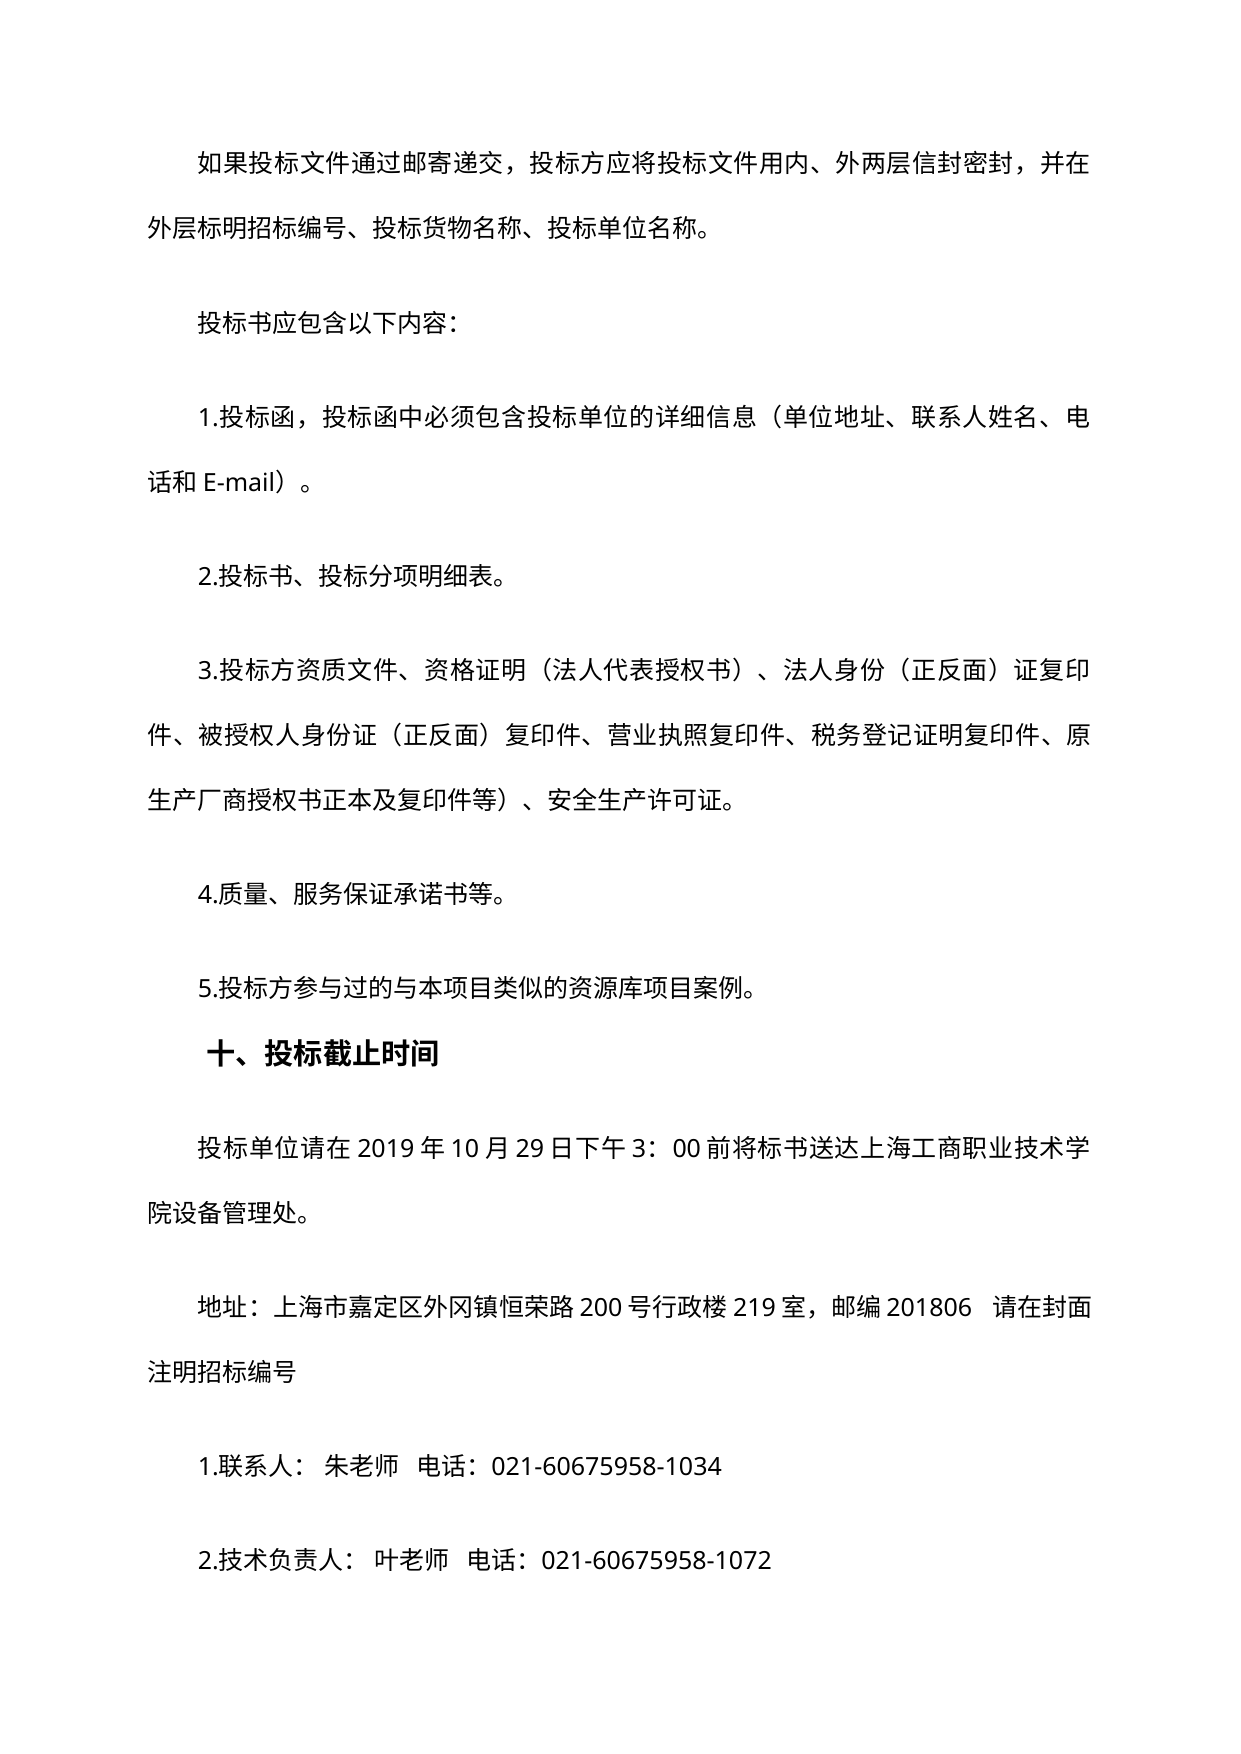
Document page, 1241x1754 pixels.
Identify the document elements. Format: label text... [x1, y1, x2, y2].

text 十、投标截止时间 [148, 1019, 1092, 1084]
text 3.投标方资质文件、资格证明（法人代表授权书）、法人身份（正反面）证复印件、被授权人身份证（正反面）复印件、营业执照复印件、税务登记证明复印件、原生产厂商授权书正本及复印件等）、安全生产许可证。 [148, 636, 1092, 831]
text 地址：上海市嘉定区外冈镇恒荣路200号行政楼219室，邮编201806 请在封面注明招标编号 [148, 1273, 1092, 1403]
text 2.技术负责人： 叶老师 电话：021-60675958-1072 [148, 1526, 1092, 1591]
text 投标书应包含以下内容： [148, 289, 1092, 354]
text 2.投标书、投标分项明细表。 [148, 542, 1092, 607]
text 1.联系人： 朱老师 电话：021-60675958-1034 [148, 1432, 1092, 1497]
text 投标单位请在2019年10月29日下午3：00前将标书送达上海工商职业技术学院设备管理处。 [148, 1114, 1092, 1244]
text 如果投标文件通过邮寄递交，投标方应将投标文件用内、外两层信封密封，并在外层标明招标编号、投标货物名称、投标单位名称。 [148, 129, 1092, 259]
text 5.投标方参与过的与本项目类似的资源库项目案例。 [148, 954, 1092, 1019]
text 1.投标函，投标函中必须包含投标单位的详细信息（单位地址、联系人姓名、电话和E-mail）。 [148, 383, 1092, 513]
text 4.质量、服务保证承诺书等。 [148, 860, 1092, 925]
